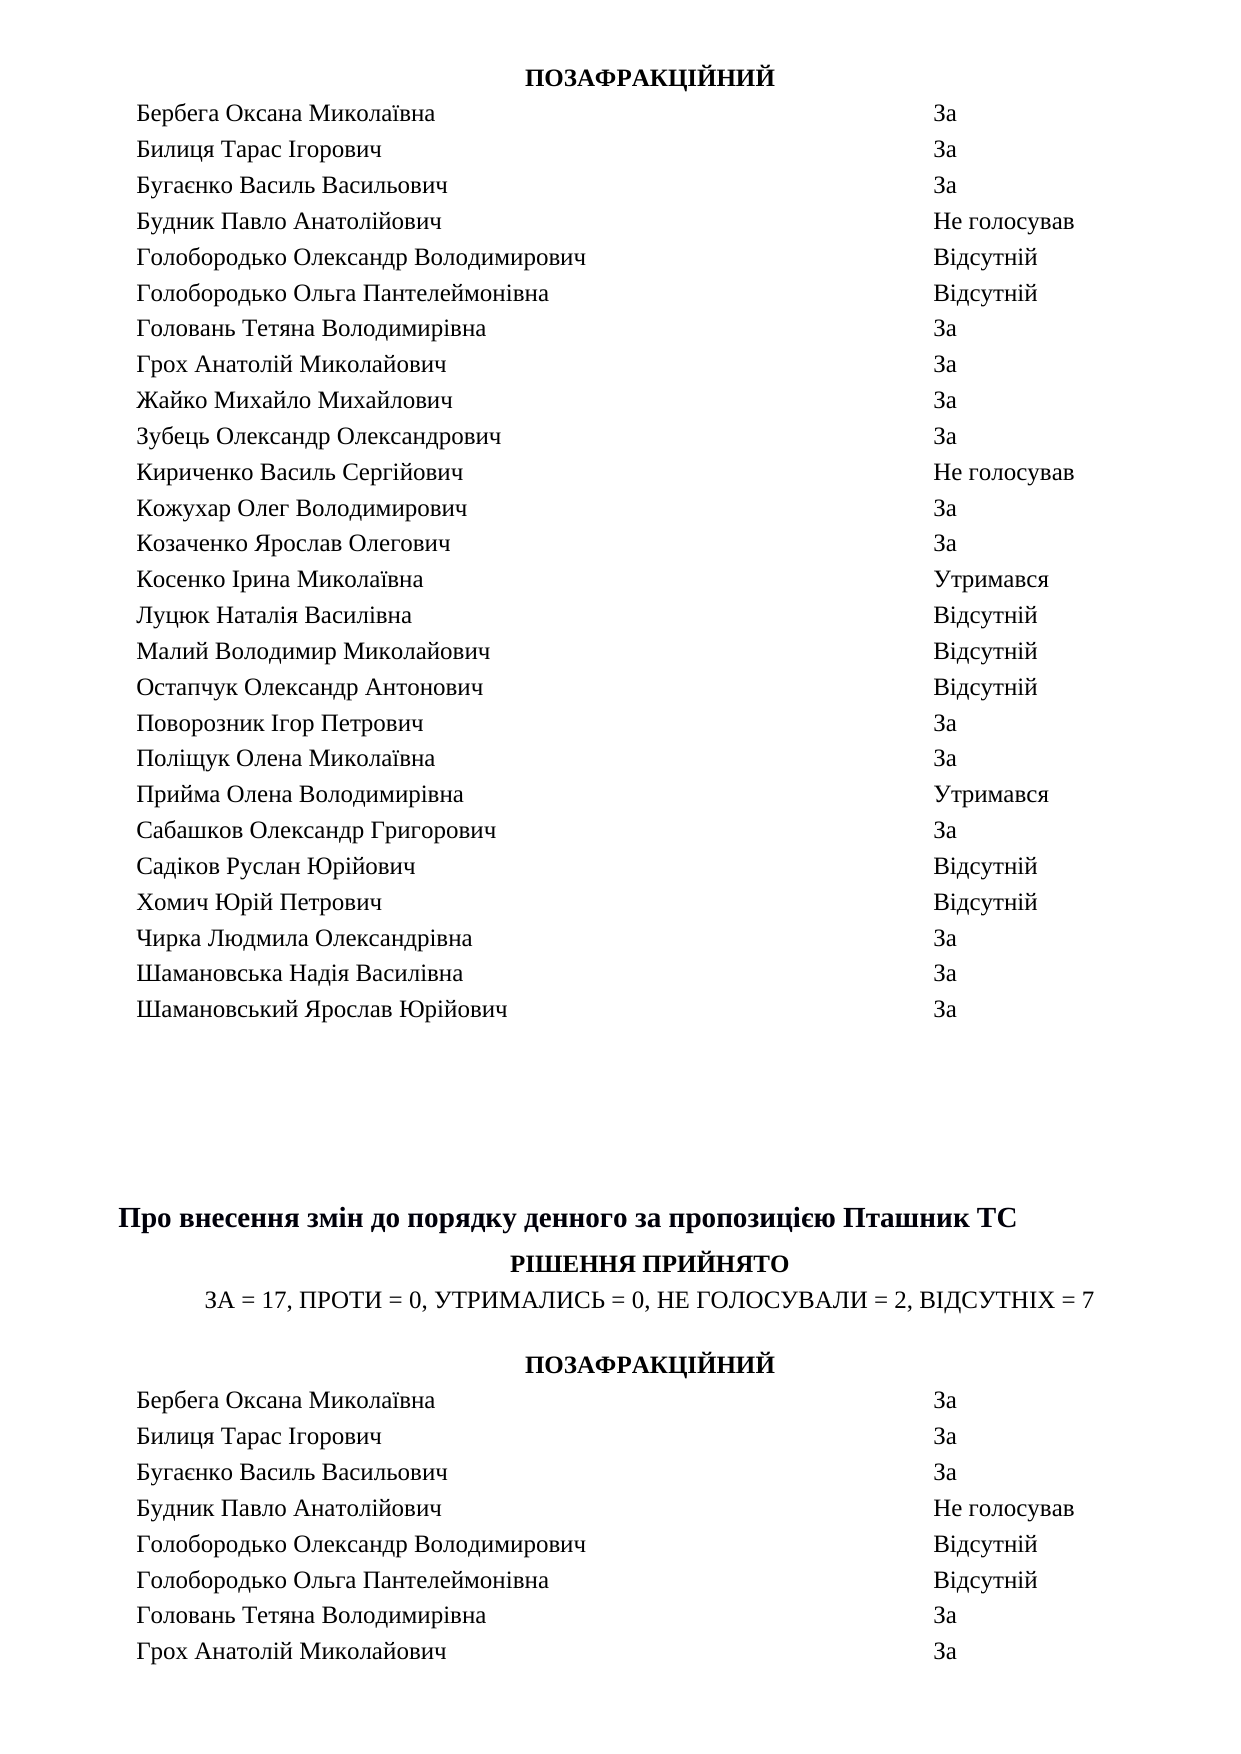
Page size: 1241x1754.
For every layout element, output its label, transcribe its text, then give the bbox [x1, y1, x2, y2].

table_cell Голобородько Олександр Володимирович [118, 1525, 915, 1561]
table_cell Відсутній [915, 1561, 1181, 1597]
table_cell Малий Володимир Миколайович [118, 633, 915, 668]
table_cell Шамановський Ярослав Юрійович [118, 991, 915, 1027]
table_cell Чирка Людмила Олександрівна [118, 919, 915, 955]
table_cell За [915, 346, 1181, 382]
table_cell За [915, 131, 1181, 167]
table_cell Будник Павло Анатолійович [118, 1490, 915, 1525]
table_cell Головань Тетяна Володимирівна [118, 1597, 915, 1633]
table_cell Садіков Руслан Юрійович [118, 848, 915, 883]
table_cell Не голосував [915, 1490, 1181, 1525]
table_cell Голобородько Ольга Пантелеймонівна [118, 1561, 915, 1597]
table_cell Хомич Юрій Петрович [118, 883, 915, 919]
table_cell За [915, 1633, 1181, 1669]
table_cell За [915, 167, 1181, 202]
table_cell За [915, 489, 1181, 525]
table_cell Кириченко Василь Сергійович [118, 453, 915, 489]
table_cell За [915, 955, 1181, 991]
table_cell Прийма Олена Володимирівна [118, 776, 915, 812]
table_cell За [915, 740, 1181, 776]
table_cell Відсутній [915, 883, 1181, 919]
table_cell Бербега Оксана Миколаївна [118, 1382, 915, 1418]
table_cell Будник Павло Анатолійович [118, 203, 915, 238]
table_cell Бербега Оксана Миколаївна [118, 95, 915, 131]
table_cell Утримався [915, 776, 1181, 812]
table_cell Остапчук Олександр Антонович [118, 668, 915, 704]
table_cell Відсутній [915, 274, 1181, 310]
table_cell За [915, 95, 1181, 131]
table_cell Головань Тетяна Володимирівна [118, 310, 915, 346]
table_cell Відсутній [915, 1525, 1181, 1561]
table_cell Не голосував [915, 203, 1181, 238]
subtitle Про внесення змін до порядку денного за пропозицією Пташник ТС [118, 1200, 1181, 1233]
table_cell За [915, 1597, 1181, 1633]
table_cell Жайко Михайло Михайлович [118, 382, 915, 417]
table_cell Сабашков Олександр Григорович [118, 812, 915, 847]
table_cell Зубець Олександр Олександрович [118, 418, 915, 453]
table_cell Грох Анатолій Миколайович [118, 1633, 915, 1669]
table_cell Поліщук Олена Миколаївна [118, 740, 915, 776]
table_cell За [915, 812, 1181, 847]
table_cell За [915, 991, 1181, 1027]
table_cell Відсутній [915, 633, 1181, 668]
table_cell Билиця Тарас Ігорович [118, 131, 915, 167]
table_cell Поворозник Ігор Петрович [118, 704, 915, 740]
table_cell За [915, 704, 1181, 740]
table_cell Відсутній [915, 848, 1181, 883]
table_cell позафракційний [118, 59, 1181, 95]
table_cell Відсутній [915, 238, 1181, 274]
table_cell Косенко Ірина Миколаївна [118, 561, 915, 597]
table_cell Грох Анатолій Миколайович [118, 346, 915, 382]
table_cell За [915, 919, 1181, 955]
table_cell Билиця Тарас Ігорович [118, 1418, 915, 1454]
table_cell Бугаєнко Василь Васильович [118, 1454, 915, 1489]
table_cell Голобородько Ольга Пантелеймонівна [118, 274, 915, 310]
table_cell За [915, 418, 1181, 453]
table_cell ЗА = 17, ПРОТИ = 0, УТРИМАЛИСЬ = 0, НЕ ГОЛОСУВАЛИ = 2, ВІДСУТНІХ = 7 [118, 1282, 1181, 1317]
table_header Рішення прийнято [118, 1246, 1181, 1282]
table_cell За [915, 1454, 1181, 1489]
table_cell Голобородько Олександр Володимирович [118, 238, 915, 274]
table_cell За [915, 310, 1181, 346]
table_cell За [915, 382, 1181, 417]
table_cell Не голосував [915, 453, 1181, 489]
table_cell позафракційний [118, 1318, 1181, 1382]
table_cell Козаченко Ярослав Олегович [118, 525, 915, 561]
table_cell Бугаєнко Василь Васильович [118, 167, 915, 202]
table_cell Луцюк Наталія Василівна [118, 597, 915, 632]
table_cell За [915, 525, 1181, 561]
table_cell Відсутній [915, 668, 1181, 704]
table_cell Шамановська Надія Василівна [118, 955, 915, 991]
table_cell Утримався [915, 561, 1181, 597]
table_cell За [915, 1418, 1181, 1454]
table_cell Відсутній [915, 597, 1181, 632]
table_cell За [915, 1382, 1181, 1418]
table_cell Кожухар Олег Володимирович [118, 489, 915, 525]
